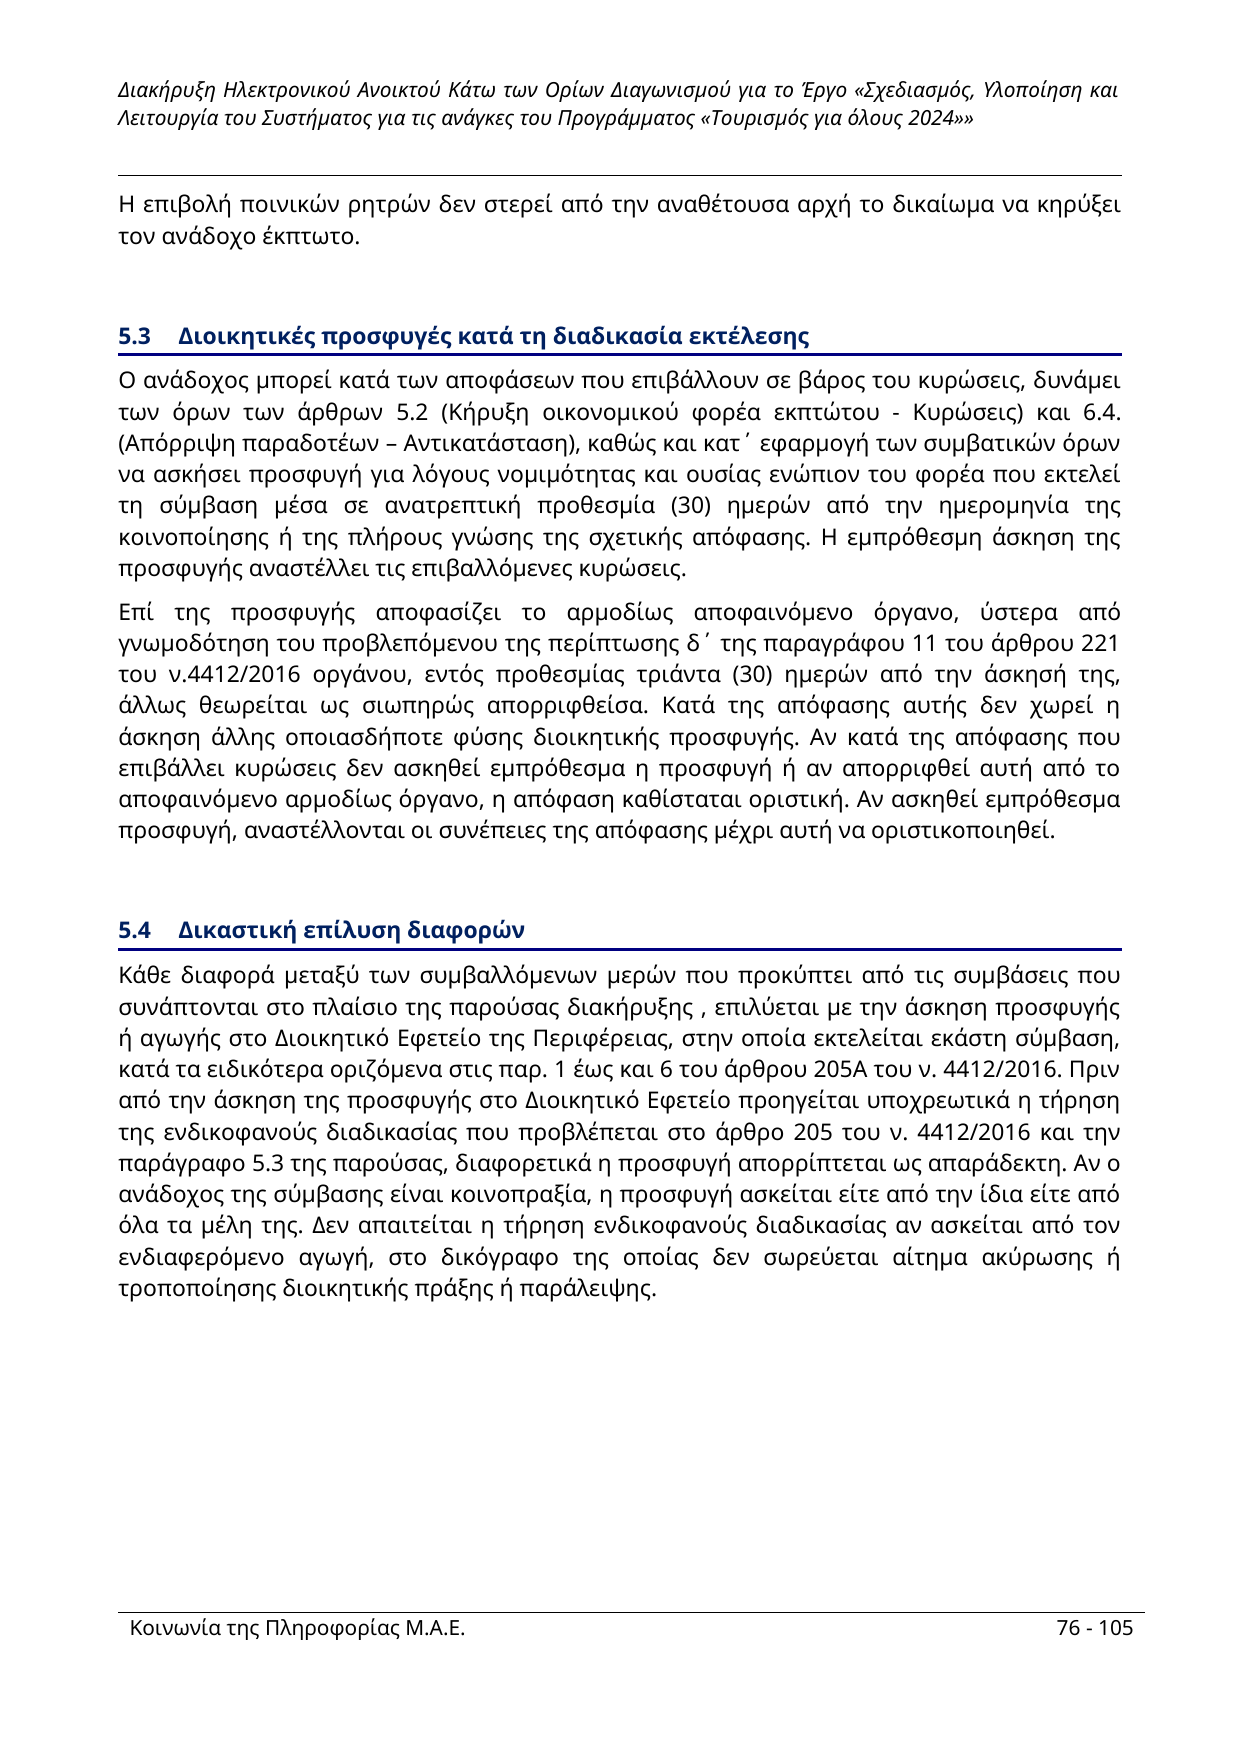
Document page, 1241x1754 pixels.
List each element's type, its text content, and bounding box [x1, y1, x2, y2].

text Κάθε διαφορά μεταξύ των συμβαλλόμενων μερών που προκύπτει από τις συμβάσεις που συνάπτονται στο πλαίσιο της παρούσας διακήρυξης , επιλύεται με την άσκηση προσφυγής ή αγωγής στο Διοικητικό Εφετείο της Περιφέρειας, στην οποία εκτελείται εκάστη σύμβαση, κατά τα ειδικότερα οριζόμενα στις παρ. 1 έως και 6 του άρθρου 205Α του ν. 4412/2016. Πριν από την άσκηση της προσφυγής στο Διοικητικό Εφετείο προηγείται υποχρεωτικά η τήρηση της ενδικοφανούς διαδικασίας που προβλέπεται στο άρθρο 205 του ν. 4412/2016 και την παράγραφο 5.3 της παρούσας, διαφορετικά η προσφυγή απορρίπτεται ως απαράδεκτη. Αν ο ανάδοχος της σύμβασης είναι κοινοπραξία, η προσφυγή ασκείται είτε από την ίδια είτε από όλα τα μέλη της. Δεν απαιτείται η τήρηση ενδικοφανούς διαδικασίας αν ασκείται από τον ενδιαφερόμενο αγωγή, στο δικόγραφο της οποίας δεν σωρεύεται αίτημα ακύρωσης ή τροποποίησης διοικητικής πράξης ή παράλειψης. [118, 959, 1122, 1303]
text Επί της προσφυγής αποφασίζει το αρμοδίως αποφαινόμενο όργανο, ύστερα από γνωμοδότηση του προβλεπόμενου της περίπτωσης δ΄ της παραγράφου 11 του άρθρου 221 του ν.4412/2016 οργάνου, εντός προθεσμίας τριάντα (30) ημερών από την άσκησή της, άλλως θεωρείται ως σιωπηρώς απορριφθείσα. Κατά της απόφασης αυτής δεν χωρεί η άσκηση άλλης οποιασδήποτε φύσης διοικητικής προσφυγής. Αν κατά της απόφασης που επιβάλλει κυρώσεις δεν ασκηθεί εμπρόθεσμα η προσφυγή ή αν απορριφθεί αυτή από το αποφαινόμενο αρμοδίως όργανο, η απόφαση καθίσταται οριστική. Αν ασκηθεί εμπρόθεσμα προσφυγή, αναστέλλονται οι συνέπειες της απόφασης μέχρι αυτή να οριστικοποιηθεί. [118, 596, 1122, 846]
subtitle Διοικητικές προσφυγές κατά τη διαδικασία εκτέλεσης [118, 320, 1122, 353]
text Ο ανάδοχος μπορεί κατά των αποφάσεων που επιβάλλουν σε βάρος του κυρώσεις, δυνάμει των όρων των άρθρων 5.2 (Κήρυξη οικονομικού φορέα εκπτώτου - Κυρώσεις) και 6.4. (Απόρριψη παραδοτέων – Αντικατάσταση), καθώς και κατ΄ εφαρμογή των συμβατικών όρων να ασκήσει προσφυγή για λόγους νομιμότητας και ουσίας ενώπιον του φορέα που εκτελεί τη σύμβαση μέσα σε ανατρεπτική προθεσμία (30) ημερών από την ημερομηνία της κοινοποίησης ή της πλήρους γνώσης της σχετικής απόφασης. Η εμπρόθεσμη άσκηση της προσφυγής αναστέλλει τις επιβαλλόμενες κυρώσεις. [118, 364, 1122, 583]
text Η επιβολή ποινικών ρητρών δεν στερεί από την αναθέτουσα αρχή το δικαίωμα να κηρύξει τον ανάδοχο έκπτωτο. [118, 188, 1122, 251]
subtitle Δικαστική επίλυση διαφορών [118, 914, 1122, 948]
